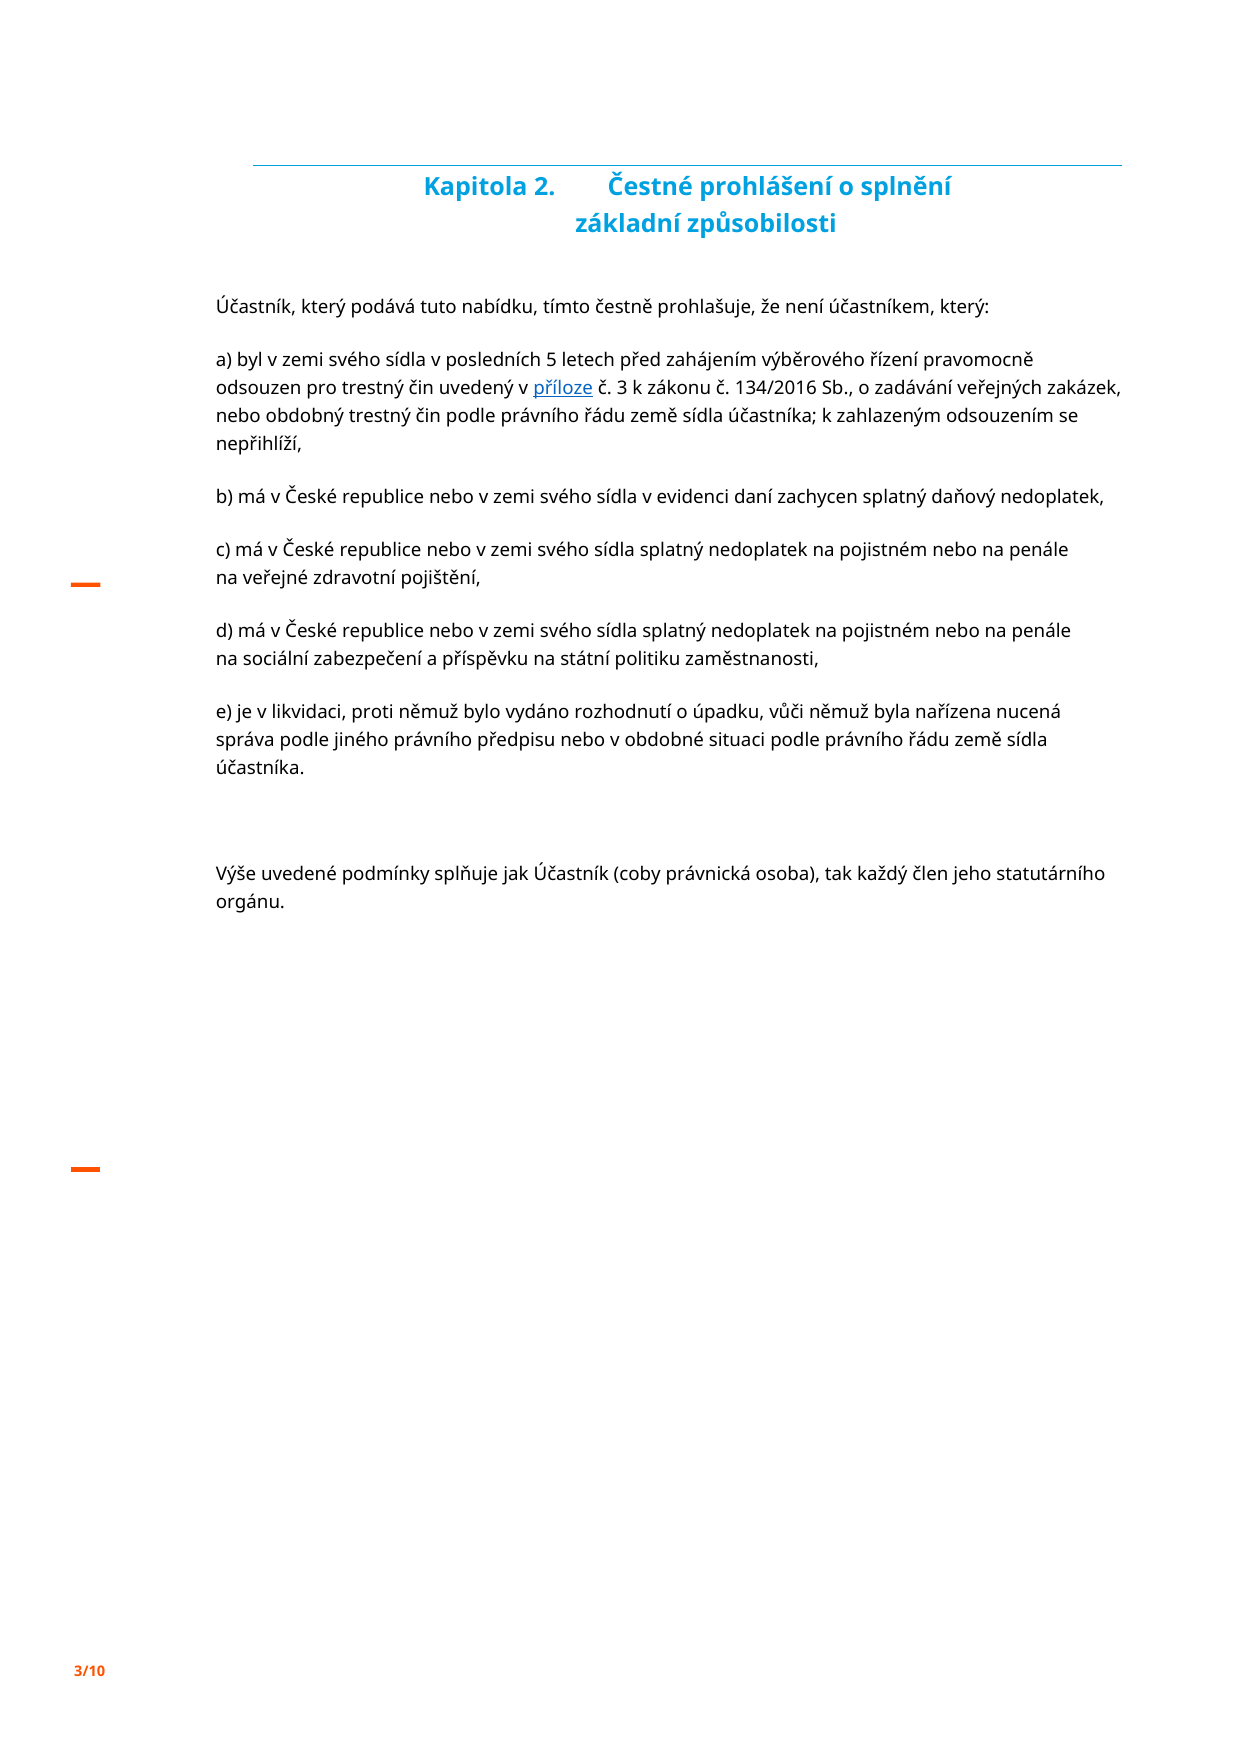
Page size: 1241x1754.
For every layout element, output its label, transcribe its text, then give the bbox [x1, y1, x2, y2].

text a) byl v zemi svého sídla v posledních 5 letech před zahájením výběrového řízení pravomocně odsouzen pro trestný čin uvedený v příloze č. 3 k zákonu č. 134/2016 Sb., o zadávání veřejných zakázek, nebo obdobný trestný čin podle právního řádu země sídla účastníka; k zahlazeným odsouzením se nepřihlíží, [216, 346, 1122, 456]
text e) je v likvidaci, proti němuž bylo vydáno rozhodnutí o úpadku, vůči němuž byla nařízena nucená správa podle jiného právního předpisu nebo v obdobné situaci podle právního řádu země sídla účastníka. [216, 698, 1122, 780]
text Výše uvedené podmínky splňuje jak Účastník (coby právnická osoba), tak každý člen jeho statutárního orgánu. [216, 860, 1122, 914]
text c) má v České republice nebo v zemi svého sídla splatný nedoplatek na pojistném nebo na penále na veřejné zdravotní pojištění, [216, 536, 1122, 590]
text b) má v České republice nebo v zemi svého sídla v evidenci daní zachycen splatný daňový nedoplatek, [216, 483, 1122, 509]
text d) má v České republice nebo v zemi svého sídla splatný nedoplatek na pojistném nebo na penále na sociální zabezpečení a příspěvku na státní politiku zaměstnanosti, [216, 617, 1122, 671]
text Účastník, který podává tuto nabídku, tímto čestně prohlašuje, že není účastníkem, který: [216, 293, 1122, 318]
subtitle Čestné prohlášení o splnění základní způsobilosti [253, 166, 1122, 240]
